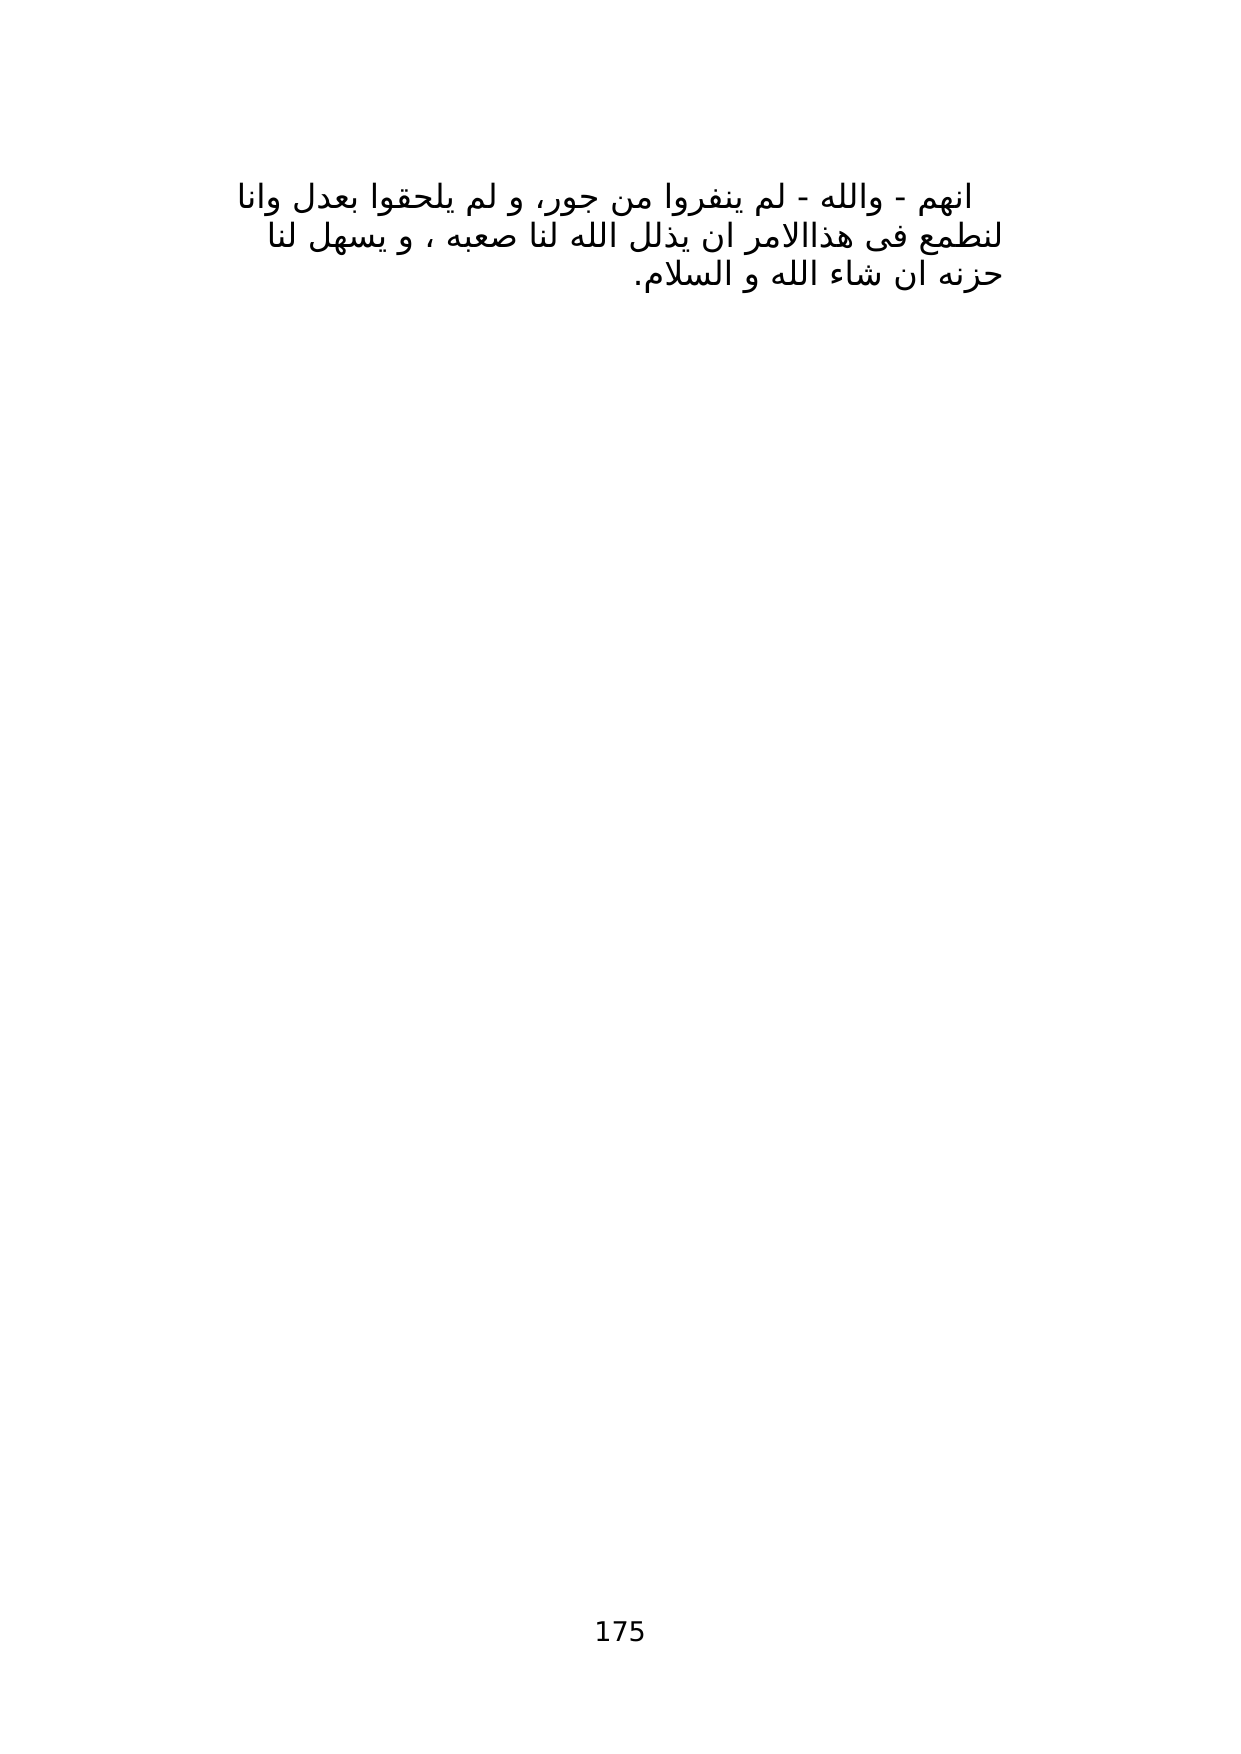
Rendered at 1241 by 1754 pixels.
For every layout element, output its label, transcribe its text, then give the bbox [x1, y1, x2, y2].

text انهم - والله - لم ينفروا من جور، و لم يلحقوا بعدل وانا لنطمع فى هذاالامر ان يذلل الله لنا صعبه ، و يسهل لنا حزنه ان شاء الله و السلام. [236, 177, 1004, 294]
